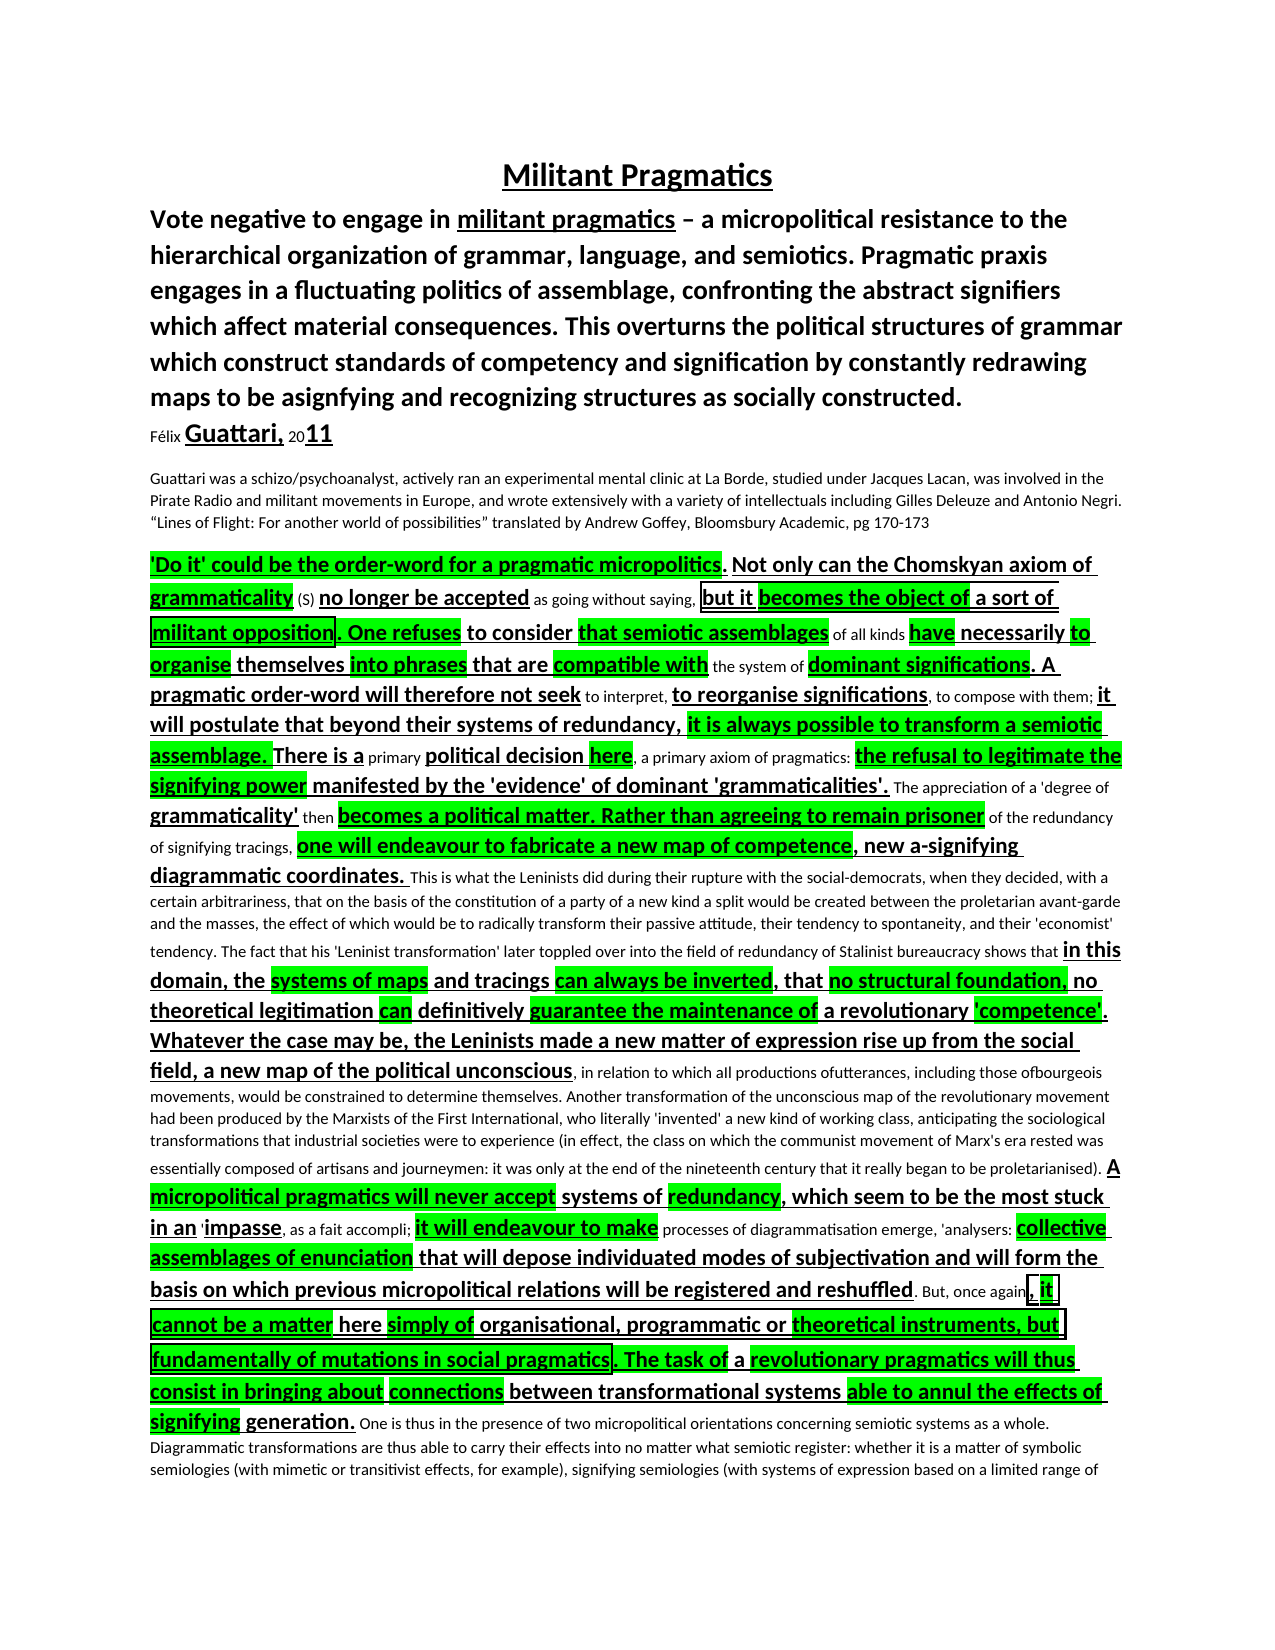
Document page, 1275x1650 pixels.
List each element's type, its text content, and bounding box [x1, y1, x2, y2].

subtitle Militant Pragmatics [150, 154, 1125, 195]
text Guattari was a schizo/psychoanalyst, actively ran an experimental mental clinic at La Borde, studied under Jacques Lacan, was involved in the Pirate Radio and militant movements in Europe, and wrote extensively with a variety of intellectuals including Gilles Deleuze and Antonio Negri. “Lines of Flight: For another world of possibilities” translated by Andrew Goffey, Bloomsbury Academic, pg 170-173 [150, 468, 1125, 532]
text Félix Guattari, 2011 [150, 416, 1125, 449]
subtitle Vote negative to engage in militant pragmatics – a micropolitical resistance to the hierarchical organization of grammar, language, and semiotics. Pragmatic praxis engages in a fluctuating politics of assemblage, confronting the abstract signifiers which affect material consequences. This overturns the political structures of grammar which construct standards of competency and signification by constantly redrawing maps to be asignfying and recognizing structures as socially constructed. [150, 202, 1125, 413]
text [150, 551, 1125, 1479]
